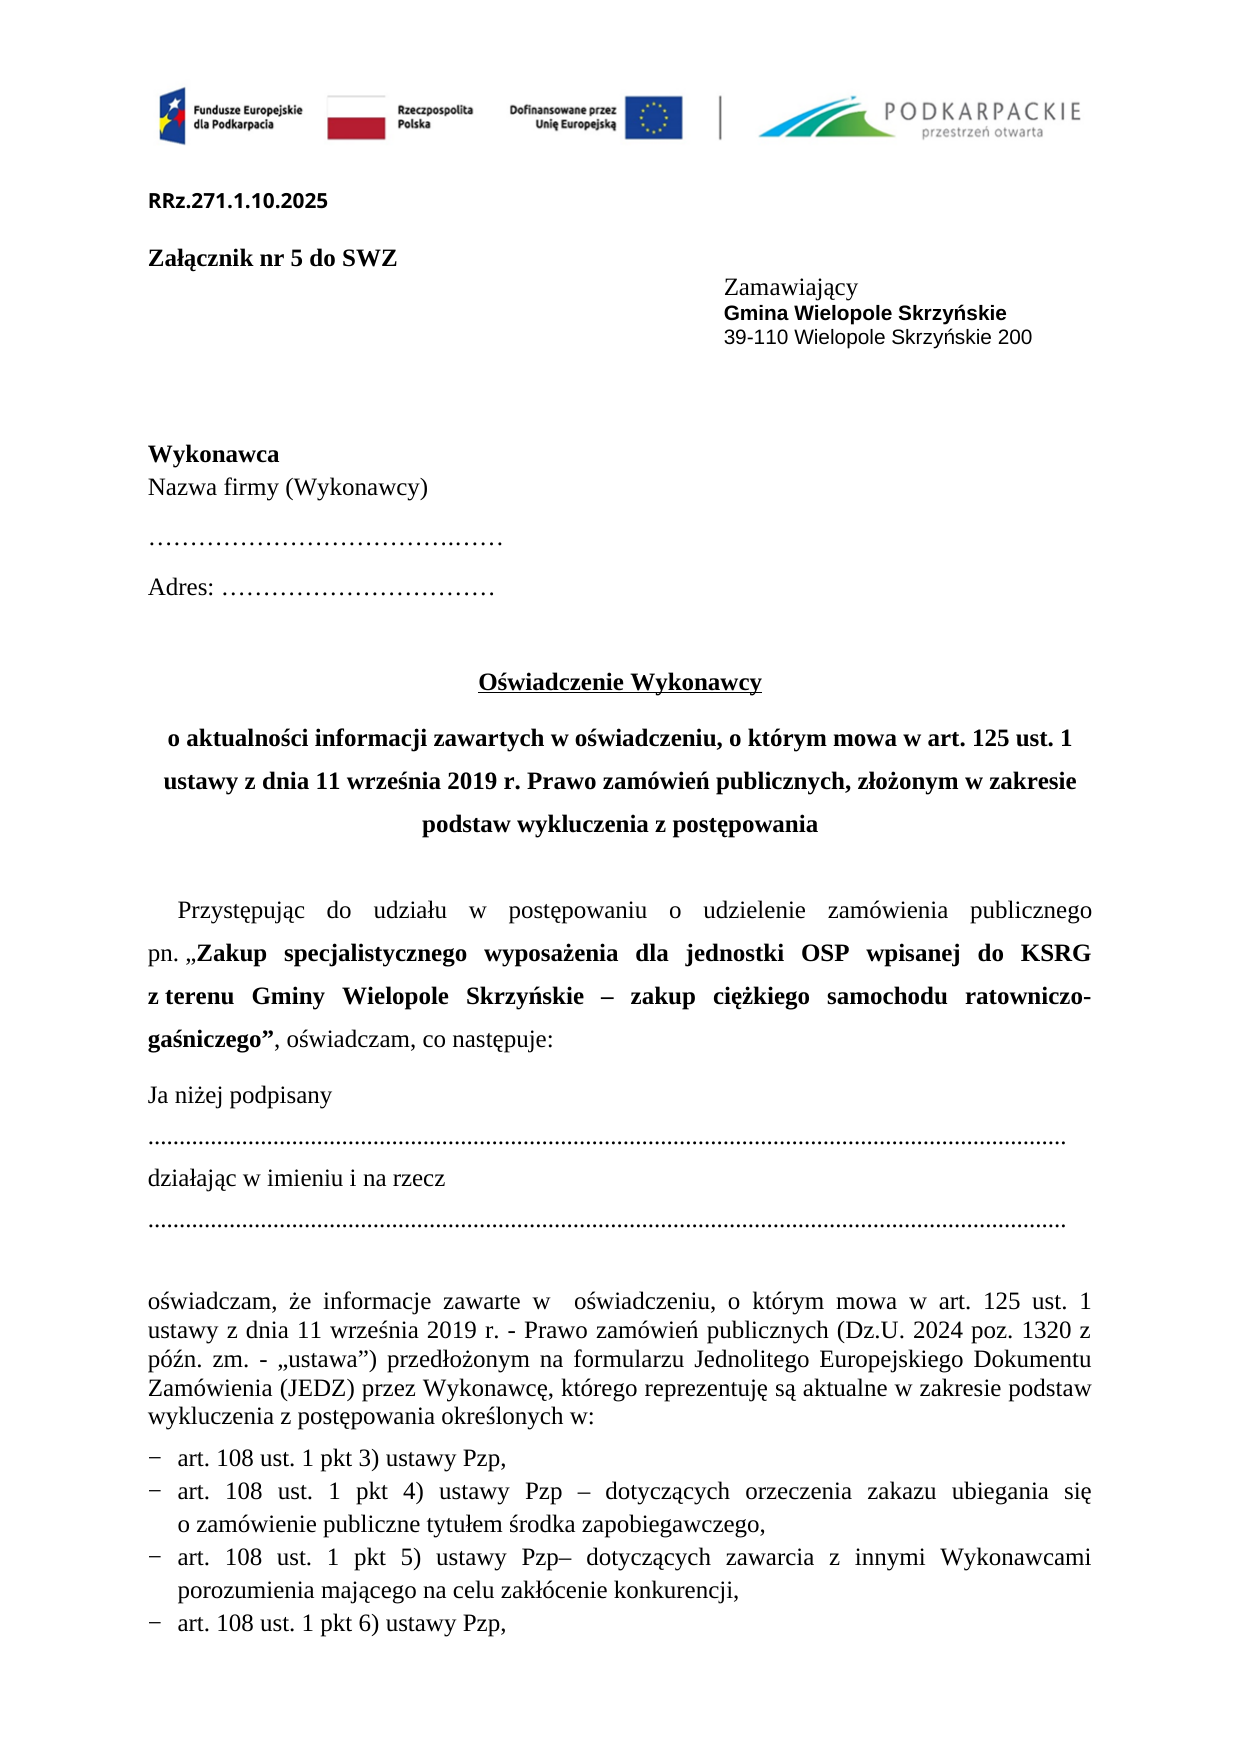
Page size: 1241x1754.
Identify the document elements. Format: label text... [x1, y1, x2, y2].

text Zamawiający [723, 272, 1093, 301]
text Ja niżej podpisany [148, 1080, 1093, 1109]
text ……………………………….…… [148, 522, 1093, 551]
list art. 108 ust. 1 pkt 6) ustawy Pzp, [148, 1608, 1093, 1637]
text ................................................................................................................................................... [148, 1121, 1093, 1150]
text Nazwa firmy (Wykonawcy) [148, 472, 1093, 501]
list art. 108 ust. 1 pkt 3) ustawy Pzp, [148, 1443, 1093, 1471]
picture [147, 73, 1093, 159]
text Załącznik nr 5 do SWZ [148, 243, 1093, 272]
list art. 108 ust. 1 pkt 5) ustawy Pzp– dotyczących zawarcia z innymi Wykonawcami porozumienia mającego na celu zakłócenie konkurencji, [148, 1542, 1093, 1603]
text 39-110 Wielopole Skrzyńskie 200 [650, 324, 1093, 348]
text o aktualności informacji zawartych w oświadczeniu, o którym mowa w art. 125 ust. 1 ustawy z dnia 11 września 2019 r. Prawo zamówień publicznych, złożonym w zakresie podstaw wykluczenia z postępowania [148, 723, 1093, 838]
text oświadczam, że informacje zawarte w oświadczeniu, o którym mowa w art. 125 ust. 1 ustawy z dnia 11 września 2019 r. - Prawo zamówień publicznych (Dz.U. 2024 poz. 1320 z późn. zm. - „ustawa”) przedłożonym na formularzu Jednolitego Europejskiego Dokumentu Zamówienia (JEDZ) przez Wykonawcę, którego reprezentuję są aktualne w zakresie podstaw wykluczenia z postępowania określonych w: [148, 1286, 1093, 1430]
text Wykonawca [148, 439, 1093, 468]
text Oświadczenie Wykonawcy [148, 667, 1093, 696]
text Gmina Wielopole Skrzyńskie [650, 301, 1093, 324]
list art. 108 ust. 1 pkt 4) ustawy Pzp – dotyczących orzeczenia zakazu ubiegania się o zamówienie publiczne tytułem środka zapobiegawczego, [148, 1476, 1093, 1537]
text Przystępując do udziału w postępowaniu o udzielenie zamówienia publicznego pn. „Zakup specjalistycznego wyposażenia dla jednostki OSP wpisanej do KSRG z terenu Gminy Wielopole Skrzyńskie – zakup ciężkiego samochodu ratowniczo-gaśniczego”, oświadczam, co następuje: [148, 895, 1093, 1053]
text Adres: …………………………… [148, 572, 1093, 600]
text ................................................................................................................................................... [148, 1204, 1093, 1233]
text działając w imieniu i na rzecz [148, 1163, 1093, 1191]
